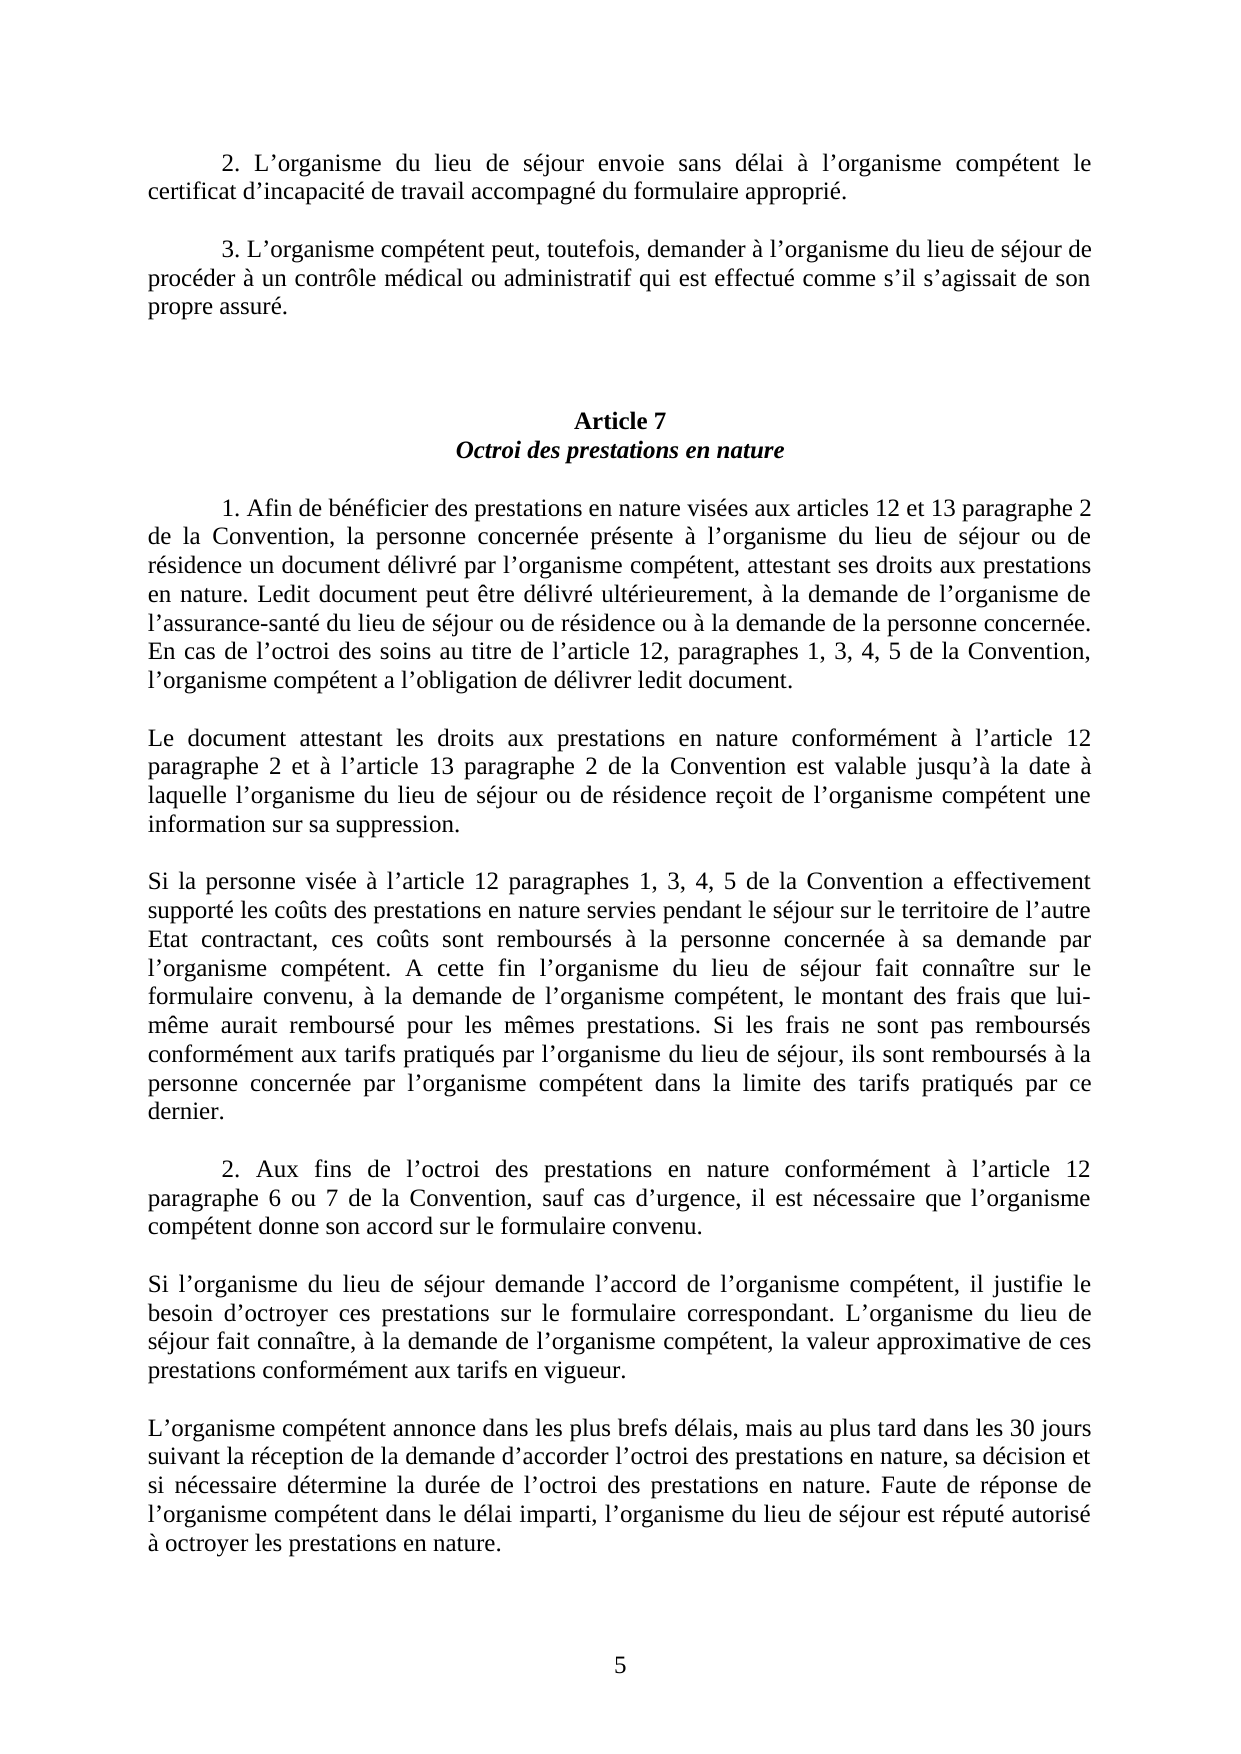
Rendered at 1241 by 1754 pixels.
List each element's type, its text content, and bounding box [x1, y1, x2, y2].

text Si la personne visée à l’article 12 paragraphes 1, 3, 4, 5 de la Convention a effectivement supporté les coûts des prestations en nature servies pendant le séjour sur le territoire de l’autre Etat contractant, ces coûts sont remboursés à la personne concernée à sa demande par l’organisme compétent. A cette fin l’organisme du lieu de séjour fait connaître sur le formulaire convenu, à la demande de l’organisme compétent, le montant des frais que lui-même aurait remboursé pour les mêmes prestations. Si les frais ne sont pas remboursés conformément aux tarifs pratiqués par l’organisme du lieu de séjour, ils sont remboursés à la personne concernée par l’organisme compétent dans la limite des tarifs pratiqués par ce dernier. [148, 866, 1092, 1125]
text 2. L’organisme du lieu de séjour envoie sans délai à l’organisme compétent le certificat d’incapacité de travail accompagné du formulaire approprié. [148, 148, 1092, 205]
text Octroi des prestations en nature [148, 435, 1092, 464]
text Article 7 [148, 406, 1092, 435]
text 1. Afin de bénéficier des prestations en nature visées aux articles 12 et 13 paragraphe 2 de la Convention, la personne concernée présente à l’organisme du lieu de séjour ou de résidence un document délivré par l’organisme compétent, attestant ses droits aux prestations en nature. Ledit document peut être délivré ultérieurement, à la demande de l’organisme de l’assurance-santé du lieu de séjour ou de résidence ou à la demande de la personne concernée. En cas de l’octroi des soins au titre de l’article 12, paragraphes 1, 3, 4, 5 de la Convention, l’organisme compétent a l’obligation de délivrer ledit document. [148, 493, 1092, 694]
text L’organisme compétent annonce dans les plus brefs délais, mais au plus tard dans les 30 jours suivant la réception de la demande d’accorder l’octroi des prestations en nature, sa décision et si nécessaire détermine la durée de l’octroi des prestations en nature. Faute de réponse de l’organisme compétent dans le délai imparti, l’organisme du lieu de séjour est réputé autorisé à octroyer les prestations en nature. [148, 1413, 1092, 1556]
text 2. Aux fins de l’octroi des prestations en nature conformément à l’article 12 paragraphe 6 ou 7 de la Convention, sauf cas d’urgence, il est nécessaire que l’organisme compétent donne son accord sur le formulaire convenu. [148, 1154, 1092, 1240]
text 3. L’organisme compétent peut, toutefois, demander à l’organisme du lieu de séjour de procéder à un contrôle médical ou administratif qui est effectué comme s’il s’agissait de son propre assuré. [148, 234, 1092, 320]
text Si l’organisme du lieu de séjour demande l’accord de l’organisme compétent, il justifie le besoin d’octroyer ces prestations sur le formulaire correspondant. L’organisme du lieu de séjour fait connaître, à la demande de l’organisme compétent, la valeur approximative de ces prestations conformément aux tarifs en vigueur. [148, 1269, 1092, 1384]
text Le document attestant les droits aux prestations en nature conformément à l’article 12 paragraphe 2 et à l’article 13 paragraphe 2 de la Convention est valable jusqu’à la date à laquelle l’organisme du lieu de séjour ou de résidence reçoit de l’organisme compétent une information sur sa suppression. [148, 723, 1092, 838]
